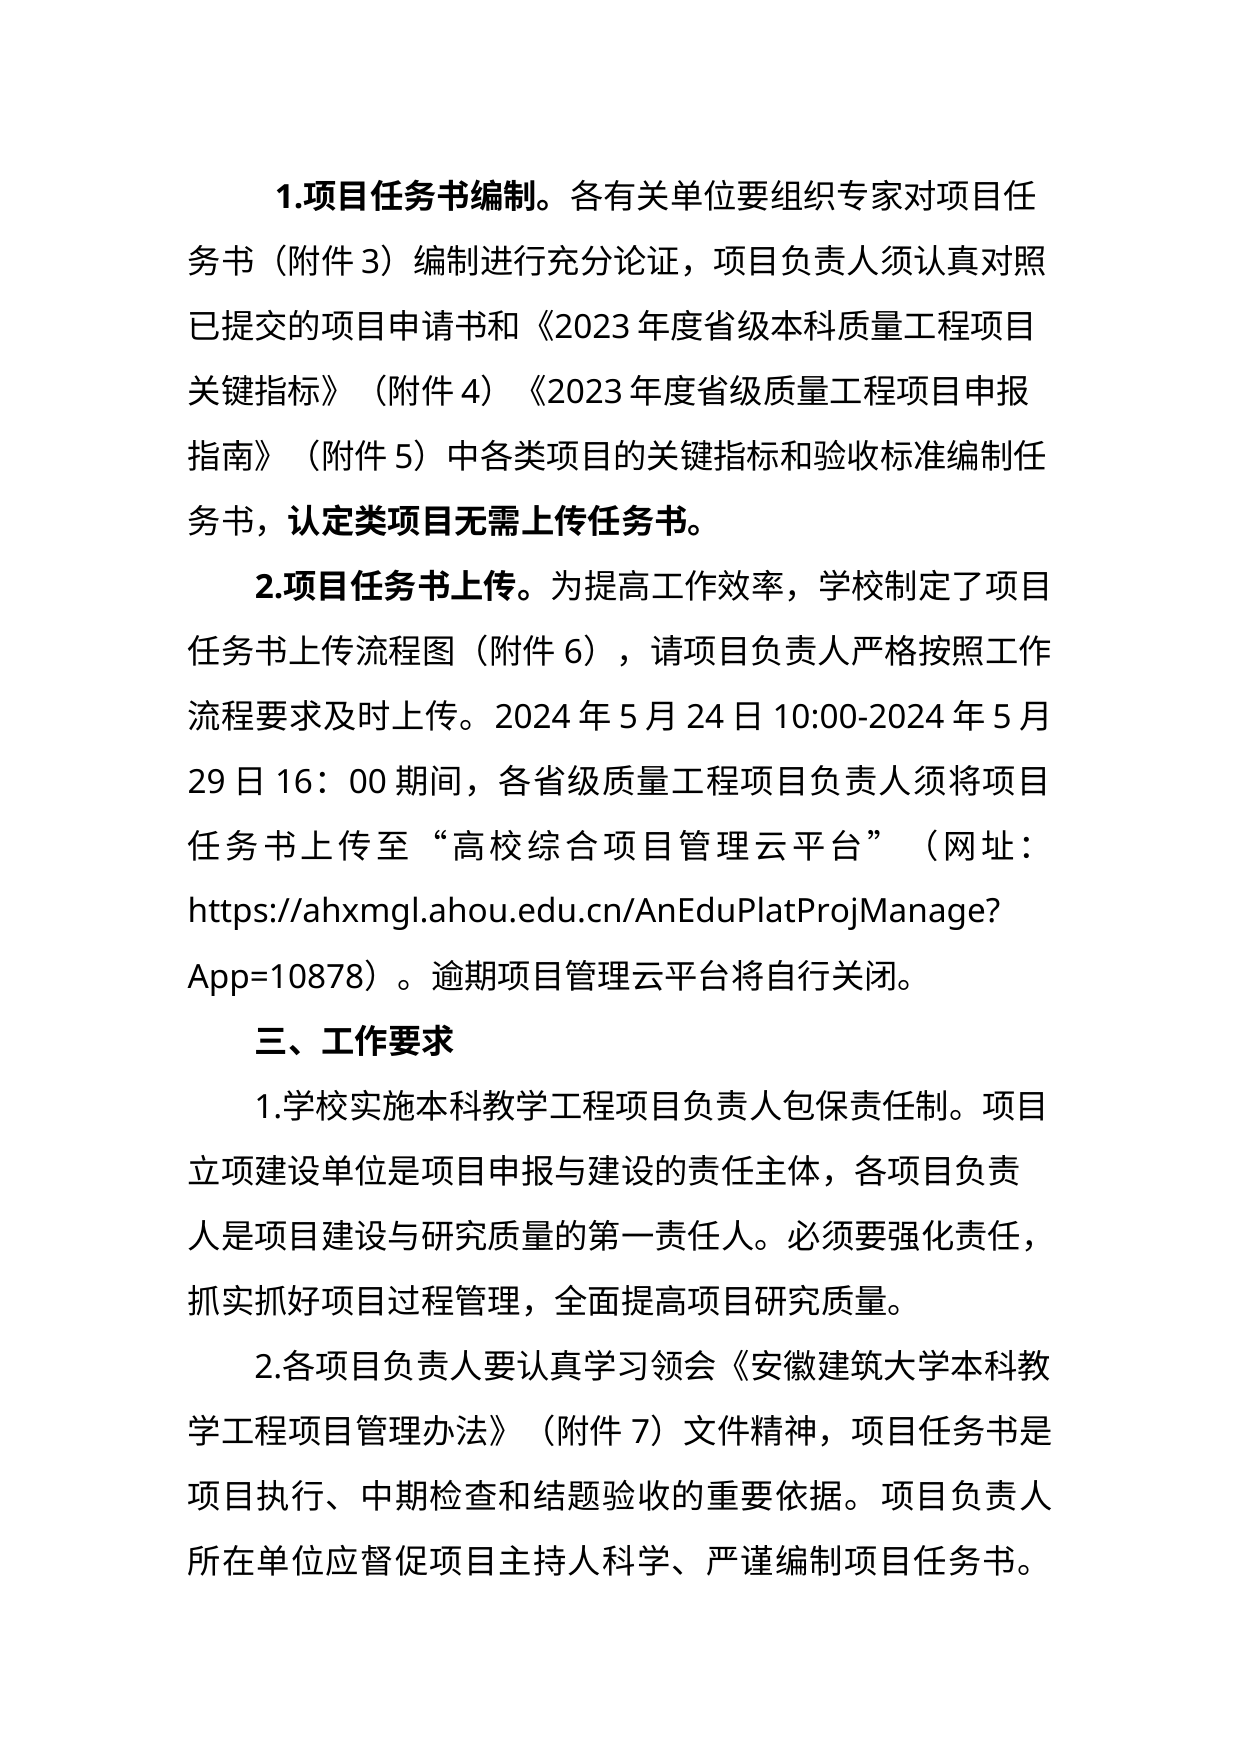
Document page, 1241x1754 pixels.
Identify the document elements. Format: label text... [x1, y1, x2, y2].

text 三、工作要求 [187, 1007, 1053, 1072]
text 2.项目任务书上传。为提高工作效率，学校制定了项目任务书上传流程图（附件6），请项目负责人严格按照工作流程要求及时上传。2024年5月24日10:00-2024年5月29日16：00期间，各省级质量工程项目负责人须将项目任务书上传至“高校综合项目管理云平台”（网址：https://ahxmgl.ahou.edu.cn/AnEduPlatProjManage?App=10878）。逾期项目管理云平台将自行关闭。 [187, 552, 1053, 1007]
text 1.项目任务书编制。各有关单位要组织专家对项目任务书（附件3）编制进行充分论证，项目负责人须认真对照已提交的项目申请书和《2023年度省级本科质量工程项目关键指标》（附件4）《2023年度省级质量工程项目申报指南》（附件5）中各类项目的关键指标和验收标准编制任务书，认定类项目无需上传任务书。 [187, 162, 1053, 552]
text 1.学校实施本科教学工程项目负责人包保责任制。项目立项建设单位是项目申报与建设的责任主体，各项目负责人是项目建设与研究质量的第一责任人。必须要强化责任，抓实抓好项目过程管理，全面提高项目研究质量。 [187, 1072, 1053, 1332]
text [187, 1332, 1053, 1592]
